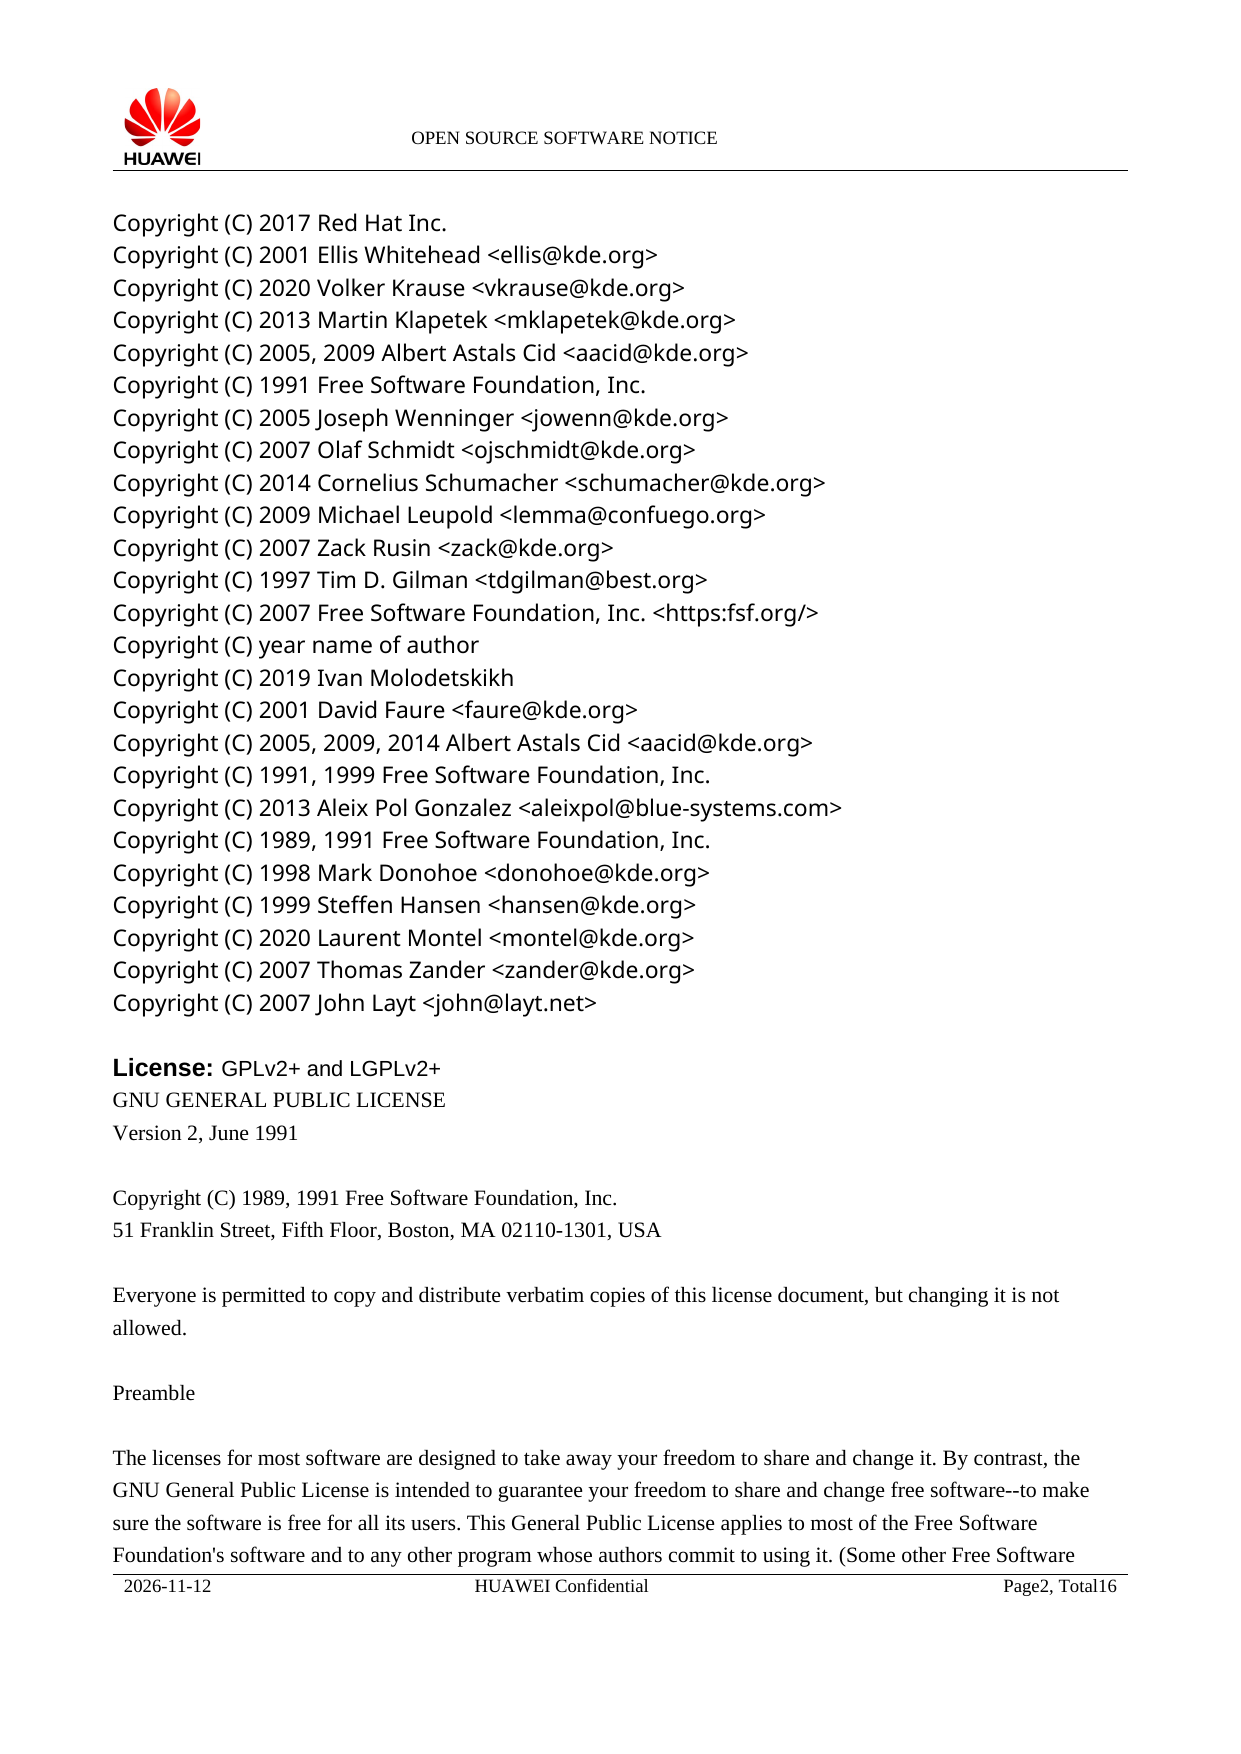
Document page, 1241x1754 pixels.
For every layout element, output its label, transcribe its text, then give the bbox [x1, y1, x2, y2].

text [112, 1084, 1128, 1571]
text License: GPLv2+ and LGPLv2+ [112, 1051, 1128, 1084]
picture [124, 88, 201, 165]
